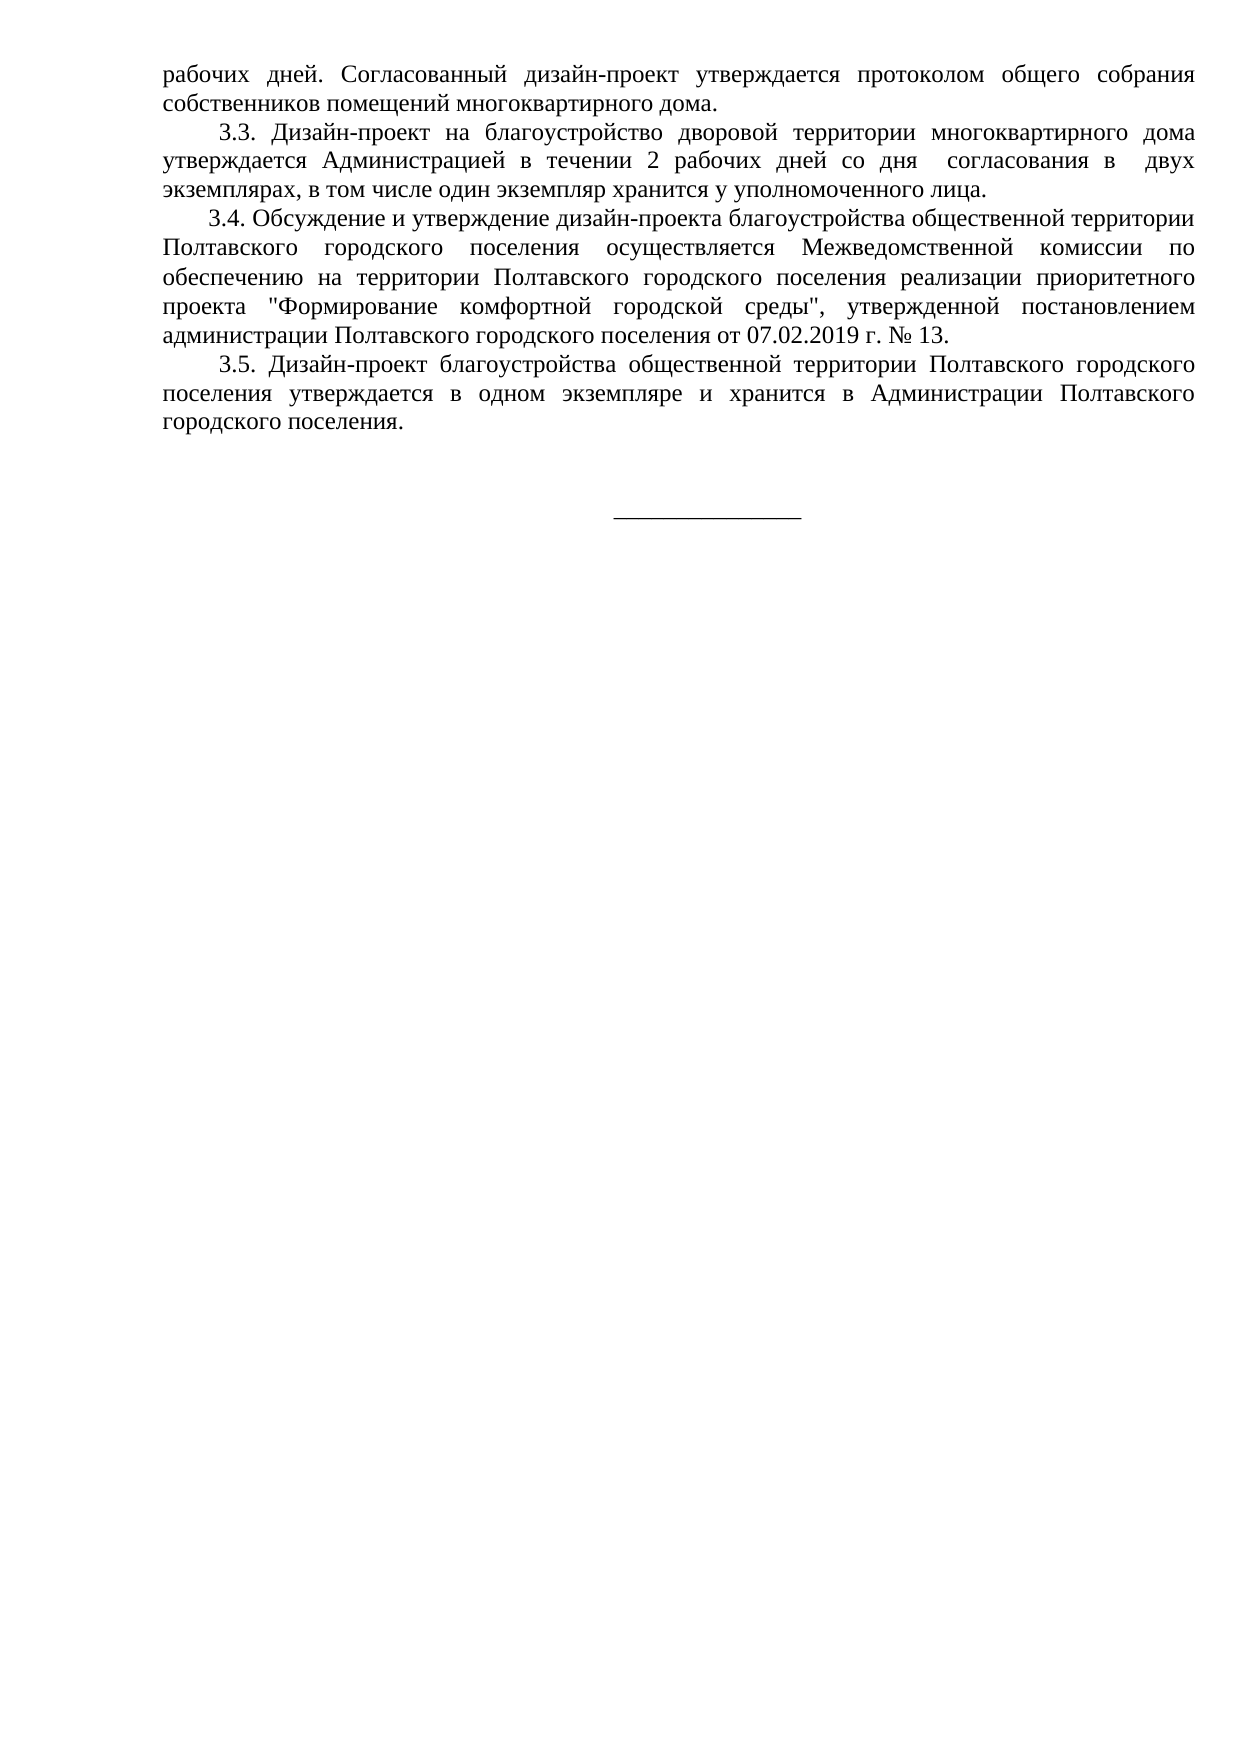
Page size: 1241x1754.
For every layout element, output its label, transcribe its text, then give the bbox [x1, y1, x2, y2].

text 3.4. Обсуждение и утверждение дизайн-проекта благоустройства общественной территории Полтавского городского поселения осуществляется Межведомственной комиссии по обеспечению на территории Полтавского городского поселения реализации приоритетного проекта "Формирование комфортной городской среды", утвержденной постановлением администрации Полтавского городского поселения от 07.02.2019 г. № 13. [162, 203, 1196, 349]
text 3.5. Дизайн-проект благоустройства общественной территории Полтавского городского поселения утверждается в одном экземпляре и хранится в Администрации Полтавского городского поселения. [162, 349, 1196, 435]
text 3.3. Дизайн-проект на благоустройство дворовой территории многоквартирного дома утверждается Администрацией в течении 2 рабочих дней со дня согласования в двух экземплярах, в том числе один экземпляр хранится у уполномоченного лица. [162, 117, 1196, 203]
text _______________ [162, 493, 1196, 521]
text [162, 59, 1196, 117]
